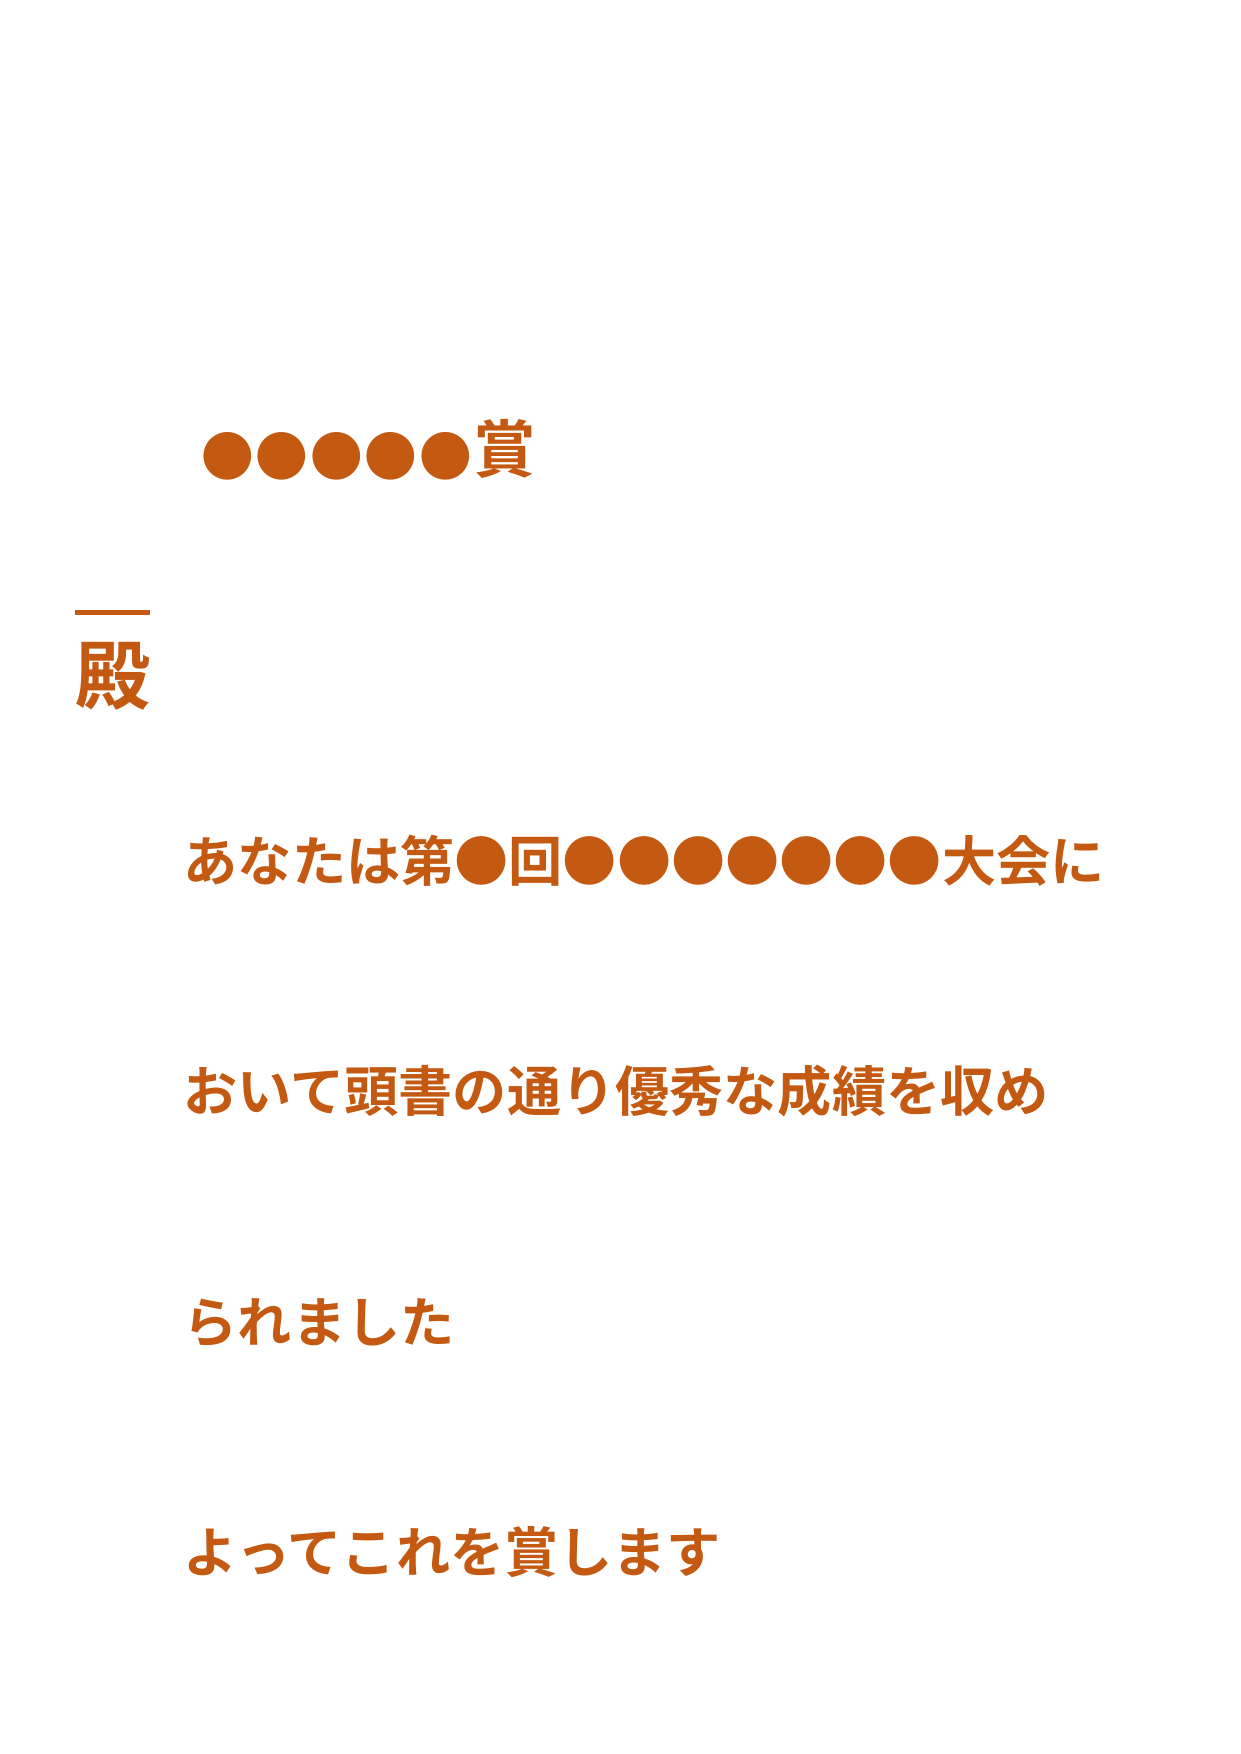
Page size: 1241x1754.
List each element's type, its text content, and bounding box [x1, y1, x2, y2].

text よってこれを賞します [75, 1492, 1165, 1605]
text 殿 [75, 577, 1165, 727]
text ●●●●●賞 [75, 389, 1165, 502]
text あなたは第●回●●●●●●●大会に [75, 802, 1165, 914]
text おいて頭書の通り優秀な成績を収め [75, 1032, 1165, 1144]
text られました [75, 1262, 1165, 1375]
